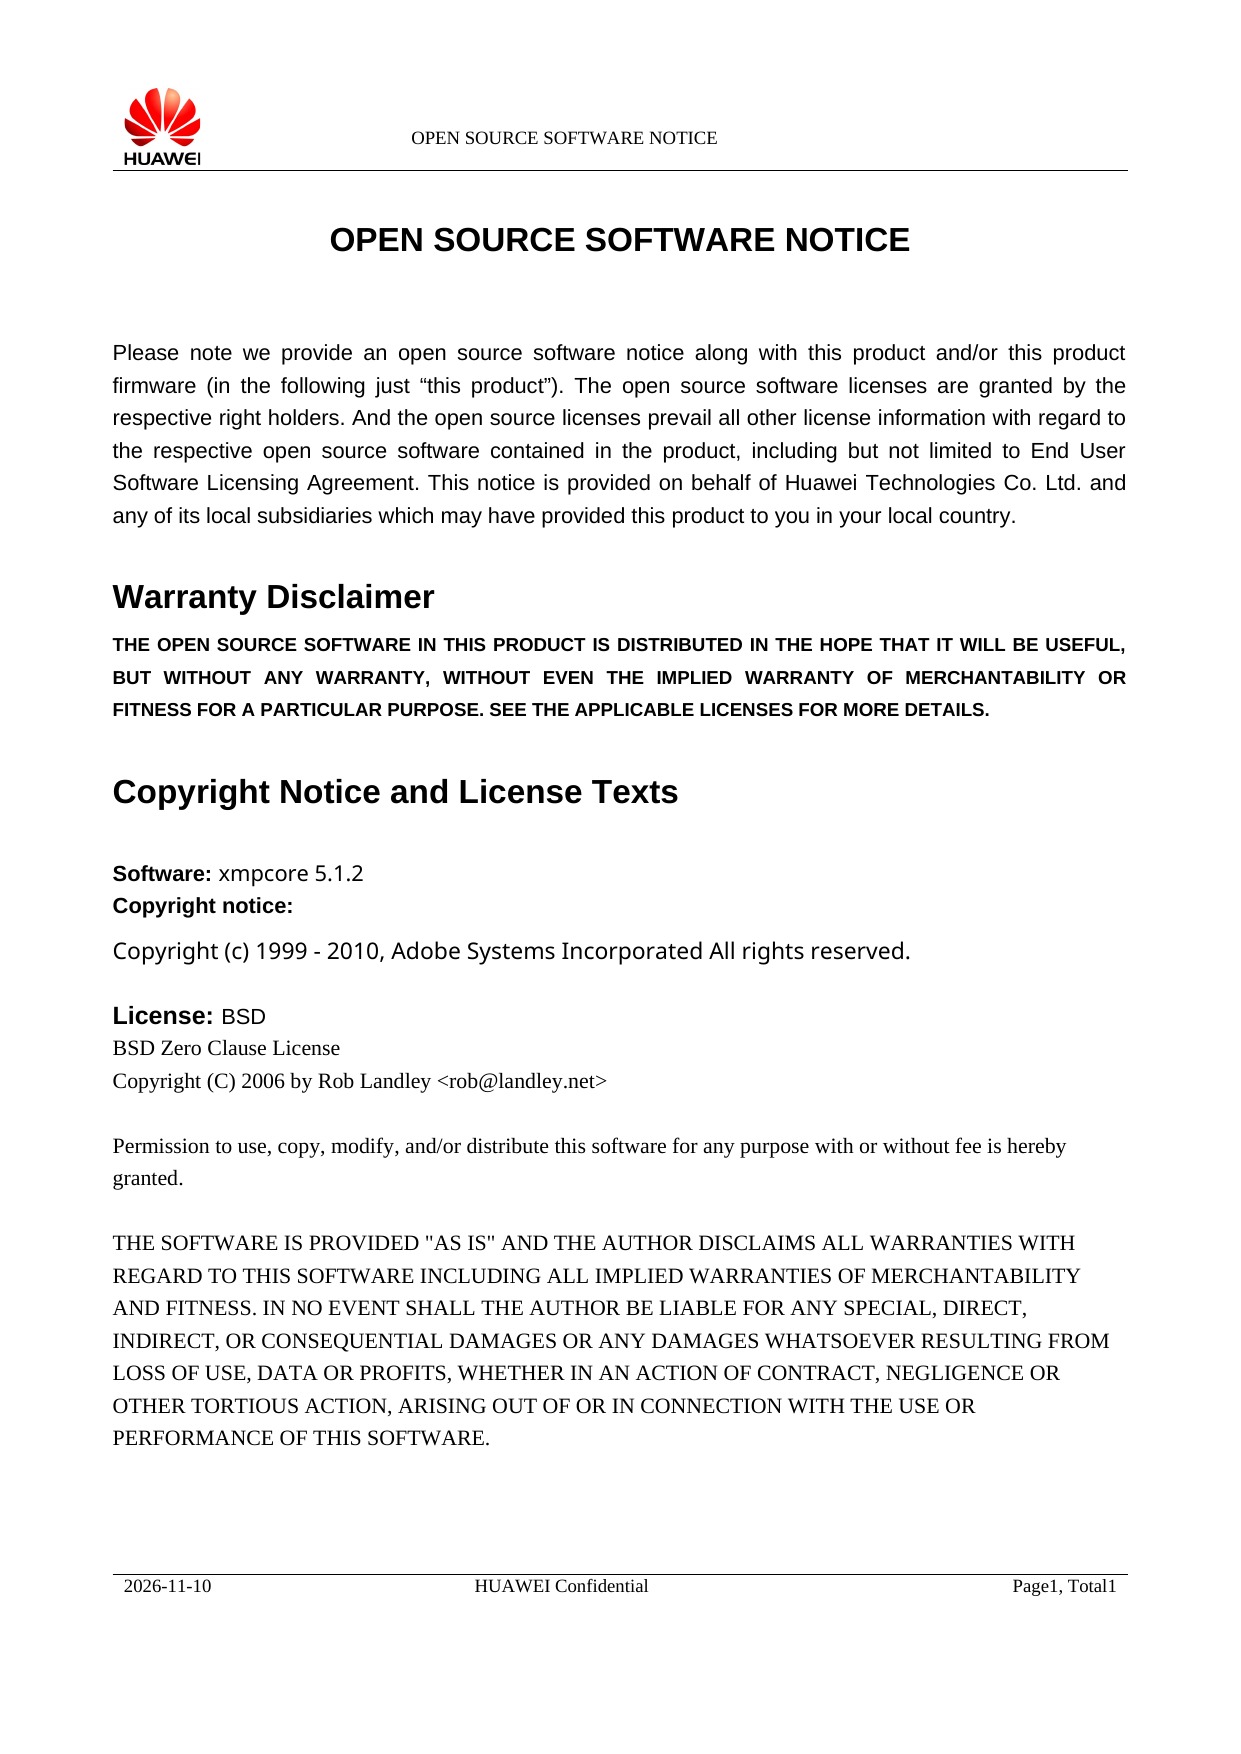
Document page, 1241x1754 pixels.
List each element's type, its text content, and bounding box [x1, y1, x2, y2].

text The open source software in this product is distributed in the hope that it will be useful, but WITHOUT ANY WARRANTY, without even the implied warranty of MERCHANTABILITY or FITNESS FOR A PARTICULAR PURPOSE. See the applicable licenses for more details. [112, 629, 1128, 726]
text Please note we provide an open source software notice along with this product and/or this product firmware (in the following just “this product”). The open source software licenses are granted by the respective right holders. And the open source licenses prevail all other license information with regard to the respective open source software contained in the product, including but not limited to End User Software Licensing Agreement. This notice is provided on behalf of Huawei Technologies Co. Ltd. and any of its local subsidiaries which may have provided this product to you in your local country. [112, 336, 1128, 531]
text License: BSD [112, 999, 1128, 1031]
picture [124, 88, 201, 165]
text Copyright notice: [112, 889, 1128, 921]
text BSD Zero Clause License Copyright (C) 2006 by Rob Landley <rob@landley.net> Permission to use, copy, modify, and/or distribute this software for any purpose with or without fee is hereby granted. THE SOFTWARE IS PROVIDED "AS IS" AND THE AUTHOR DISCLAIMS ALL WARRANTIES WITH REGARD TO THIS SOFTWARE INCLUDING ALL IMPLIED WARRANTIES OF MERCHANTABILITY AND FITNESS. IN NO EVENT SHALL THE AUTHOR BE LIABLE FOR ANY SPECIAL, DIRECT, INDIRECT, OR CONSEQUENTIAL DAMAGES OR ANY DAMAGES WHATSOEVER RESULTING FROM LOSS OF USE, DATA OR PROFITS, WHETHER IN AN ACTION OF CONTRACT, NEGLIGENCE OR OTHER TORTIOUS ACTION, ARISING OUT OF OR IN CONNECTION WITH THE USE OR PERFORMANCE OF THIS SOFTWARE. [112, 1031, 1128, 1486]
text OPEN SOURCE SOFTWARE NOTICE [112, 206, 1128, 271]
text Warranty Disclaimer [112, 564, 1128, 629]
text Copyright (c) 1999 - 2010, Adobe Systems Incorporated All rights reserved. [112, 934, 1128, 999]
title Software: xmpcore 5.1.2 [112, 856, 1128, 889]
text Copyright Notice and License Texts [112, 759, 1128, 824]
